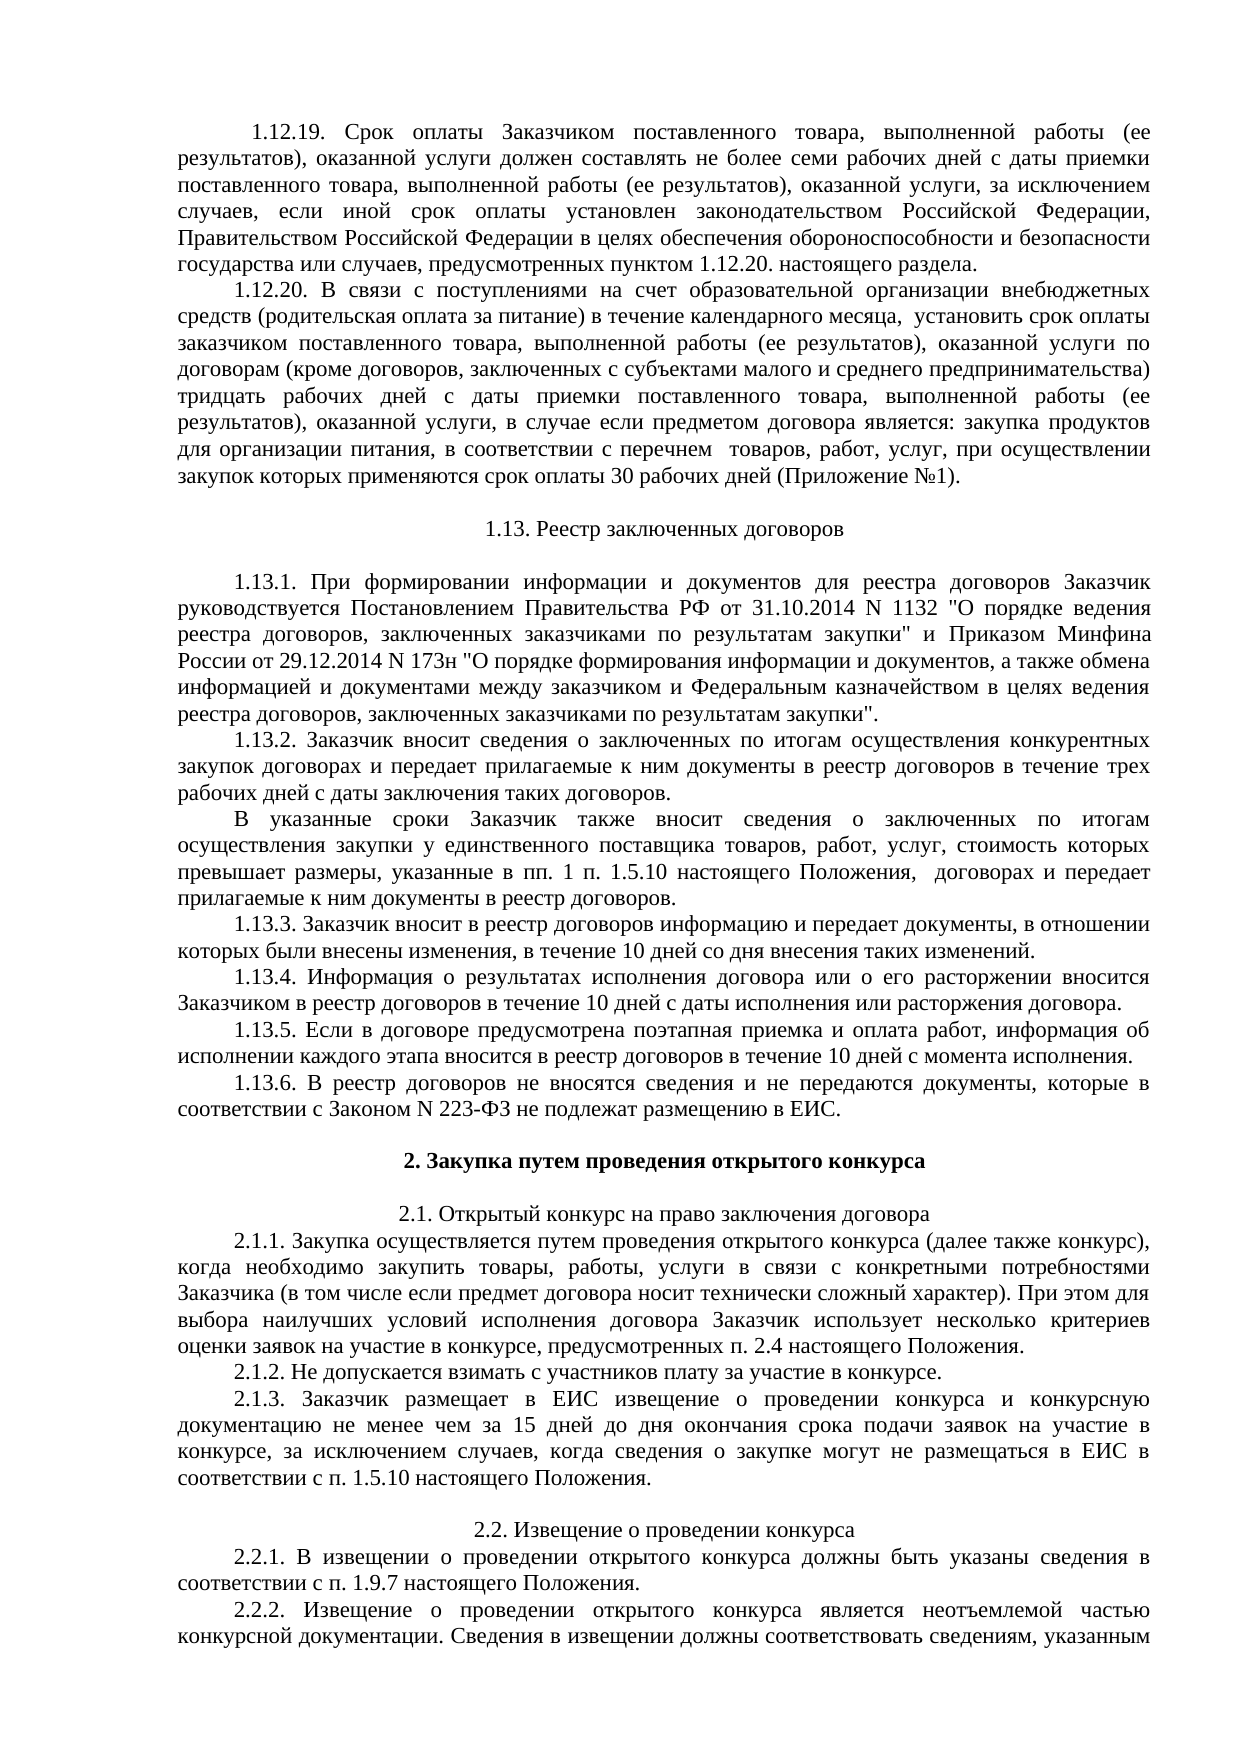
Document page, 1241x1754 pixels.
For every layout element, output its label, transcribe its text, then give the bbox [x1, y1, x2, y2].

text 1.13.5. Если в договоре предусмотрена поэтапная приемка и оплата работ, информация об исполнении каждого этапа вносится в реестр договоров в течение 10 дней с момента исполнения. [177, 1016, 1152, 1068]
text В указанные сроки Заказчик также вносит сведения о заключенных по итогам осуществления закупки у единственного поставщика товаров, работ, услуг, стоимость которых превышает размеры, указанные в пп. 1 п. 1.5.10 настоящего Положения, договорах и передает прилагаемые к ним документы в реестр договоров. [177, 805, 1152, 910]
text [177, 1596, 1152, 1648]
text 2.1. Открытый конкурс на право заключения договора [177, 1200, 1152, 1227]
text 1.12.20. В связи с поступлениями на счет образовательной организации внебюджетных средств (родительская оплата за питание) в течение календарного месяца, установить срок оплаты заказчиком поставленного товара, выполненной работы (ее результатов), оказанной услуги по договорам (кроме договоров, заключенных с субъектами малого и среднего предпринимательства) тридцать рабочих дней с даты приемки поставленного товара, выполненной работы (ее результатов), оказанной услуги, в случае если предметом договора является: закупка продуктов для организации питания, в соответствии с перечнем товаров, работ, услуг, при осуществлении закупок которых применяются срок оплаты 30 рабочих дней (Приложение №1). [177, 276, 1152, 489]
text 2.2.1. В извещении о проведении открытого конкурса должны быть указаны сведения в соответствии с п. 1.9.7 настоящего Положения. [177, 1543, 1152, 1596]
text 1.13.3. Заказчик вносит в реестр договоров информацию и передает документы, в отношении которых были внесены изменения, в течение 10 дней со дня внесения таких изменений. [177, 910, 1152, 963]
text 2.2. Извещение о проведении конкурса [177, 1517, 1152, 1543]
text 2.1.2. Не допускается взимать с участников плату за участие в конкурсе. [177, 1358, 1152, 1385]
text 2.1.1. Закупка осуществляется путем проведения открытого конкурса (далее также конкурс), когда необходимо закупить товары, работы, услуги в связи с конкретными потребностями Заказчика (в том числе если предмет договора носит технически сложный характер). При этом для выбора наилучших условий исполнения договора Заказчик использует несколько критериев оценки заявок на участие в конкурсе, предусмотренных п. 2.4 настоящего Положения. [177, 1227, 1152, 1358]
text 2.1.3. Заказчик размещает в ЕИС извещение о проведении конкурса и конкурсную документацию не менее чем за 15 дней до дня окончания срока подачи заявок на участие в конкурсе, за исключением случаев, когда сведения о закупке могут не размещаться в ЕИС в соответствии с п. 1.5.10 настоящего Положения. [177, 1385, 1152, 1490]
text 1.13. Реестр заключенных договоров [177, 515, 1152, 541]
text 1.13.4. Информация о результатах исполнения договора или о его расторжении вносится Заказчиком в реестр договоров в течение 10 дней с даты исполнения или расторжения договора. [177, 963, 1152, 1016]
text 1.13.2. Заказчик вносит сведения о заключенных по итогам осуществления конкурентных закупок договорах и передает прилагаемые к ним документы в реестр договоров в течение трех рабочих дней с даты заключения таких договоров. [177, 726, 1152, 805]
text 2. Закупка путем проведения открытого конкурса [177, 1148, 1152, 1174]
text 1.13.6. В реестр договоров не вносятся сведения и не передаются документы, которые в соответствии с Законом N 223-ФЗ не подлежат размещению в ЕИС. [177, 1068, 1152, 1121]
list 1.12.19. Срок оплаты Заказчиком поставленного товара, выполненной работы (ее результатов), оказанной услуги должен составлять не более семи рабочих дней с даты приемки поставленного товара, выполненной работы (ее результатов), оказанной услуги, за исключением случаев, если иной срок оплаты установлен законодательством Российской Федерации, Правительством Российской Федерации в целях обеспечения обороноспособности и безопасности государства или случаев, предусмотренных пунктом 1.12.20. настоящего раздела. [177, 118, 1152, 276]
text 1.13.1. При формировании информации и документов для реестра договоров Заказчик руководствуется Постановлением Правительства РФ от 31.10.2014 N 1132 "О порядке ведения реестра договоров, заключенных заказчиками по результатам закупки" и Приказом Минфина России от 29.12.2014 N 173н "О порядке формирования информации и документов, а также обмена информацией и документами между заказчиком и Федеральным казначейством в целях ведения реестра договоров, заключенных заказчиками по результатам закупки". [177, 568, 1152, 726]
